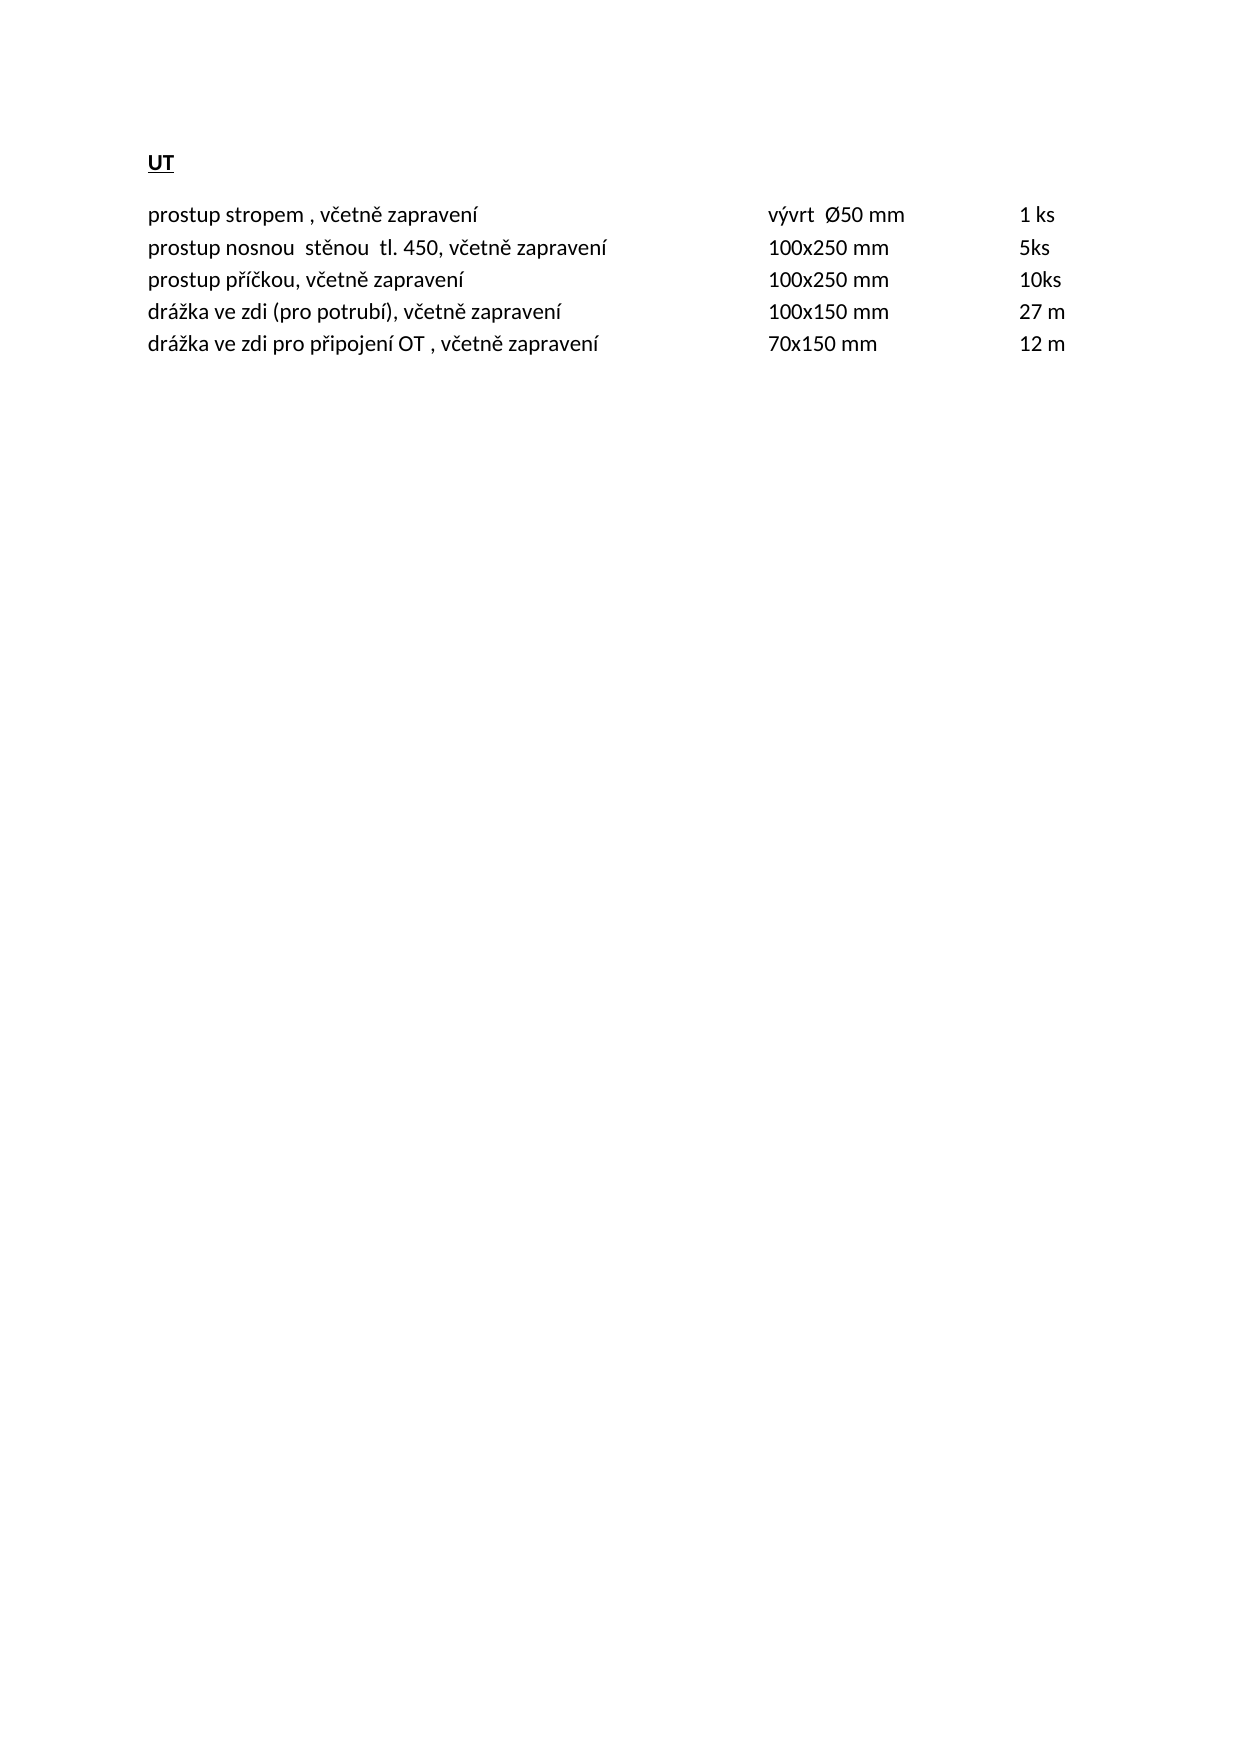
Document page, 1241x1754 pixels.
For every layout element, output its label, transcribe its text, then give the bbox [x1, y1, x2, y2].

text drážka ve zdi (pro potrubí), včetně zapravení 100x150 mm 27 m [148, 297, 1093, 325]
text prostup stropem , včetně zapravení vývrt Ø50 mm 1 ks [148, 201, 1093, 229]
text prostup nosnou stěnou tl. 450, včetně zapravení 100x250 mm 5ks [148, 233, 1093, 261]
text UT [148, 148, 1093, 176]
text drážka ve zdi pro připojení OT , včetně zapravení 70x150 mm 12 m [148, 329, 1093, 357]
text prostup příčkou, včetně zapravení 100x250 mm 10ks [148, 265, 1093, 293]
